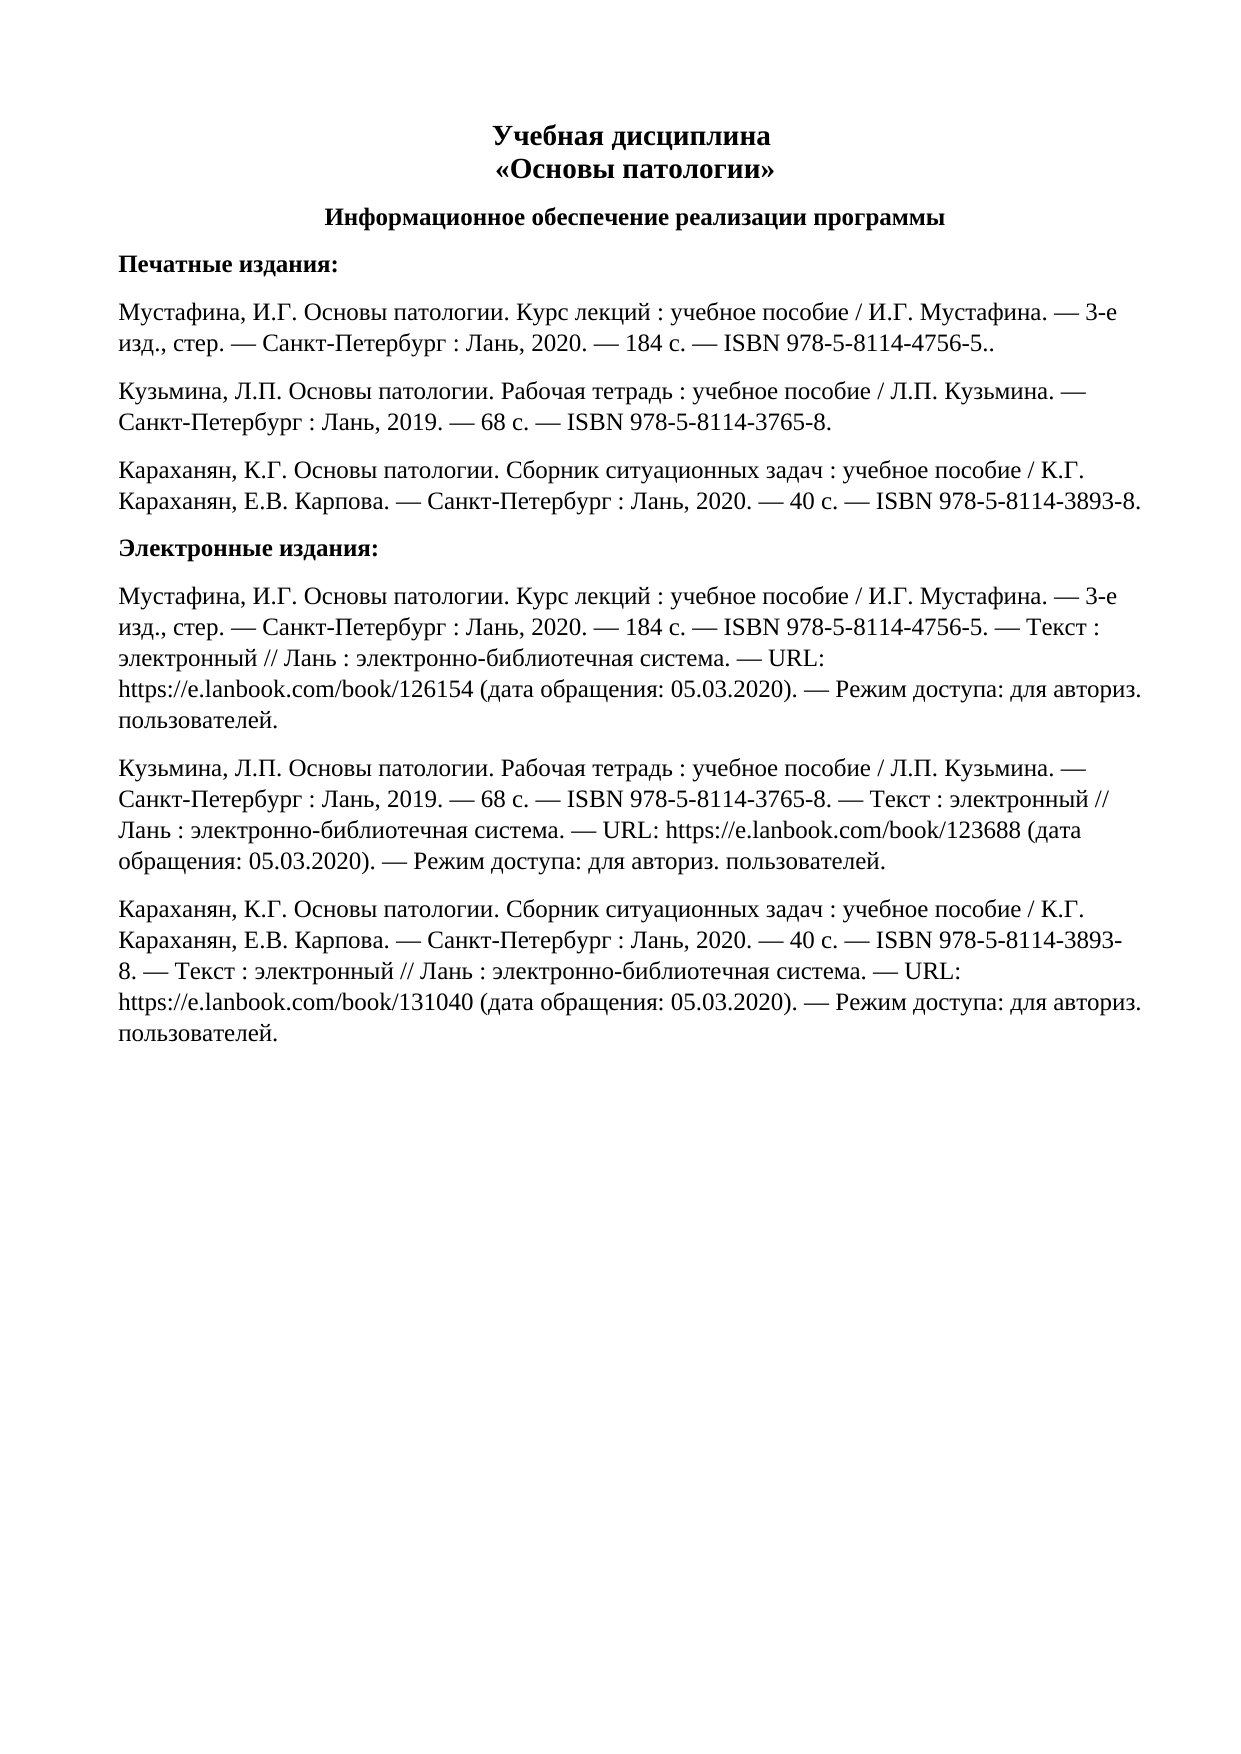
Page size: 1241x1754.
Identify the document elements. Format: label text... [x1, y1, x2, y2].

text Информационное обеспечение реализации программы [118, 202, 1152, 231]
text Мустафина, И.Г. Основы патологии. Курс лекций : учебное пособие / И.Г. Мустафина. — 3-е изд., стер. — Санкт-Петербург : Лань, 2020. — 184 с. — ISBN 978-5-8114-4756-5.. [118, 297, 1152, 357]
text Мустафина, И.Г. Основы патологии. Курс лекций : учебное пособие / И.Г. Мустафина. — 3-е изд., стер. — Санкт-Петербург : Лань, 2020. — 184 с. — ISBN 978-5-8114-4756-5. — Текст : электронный // Лань : электронно-библиотечная система. — URL: https://e.lanbook.com/book/126154 (дата обращения: 05.03.2020). — Режим доступа: для авториз. пользователей. [118, 581, 1152, 734]
text Учебная дисциплина «Основы патологии» [118, 118, 1152, 185]
text Кузьмина, Л.П. Основы патологии. Рабочая тетрадь : учебное пособие / Л.П. Кузьмина. — Санкт-Петербург : Лань, 2019. — 68 с. — ISBN 978-5-8114-3765-8. — Текст : электронный // Лань : электронно-библиотечная система. — URL: https://e.lanbook.com/book/123688 (дата обращения: 05.03.2020). — Режим доступа: для авториз. пользователей. [118, 753, 1152, 875]
text Печатные издания: [118, 249, 1152, 278]
text Караханян, К.Г. Основы патологии. Сборник ситуационных задач : учебное пособие / К.Г. Караханян, Е.В. Карпова. — Санкт-Петербург : Лань, 2020. — 40 с. — ISBN 978-5-8114-3893-8. [118, 455, 1152, 514]
text Караханян, К.Г. Основы патологии. Сборник ситуационных задач : учебное пособие / К.Г. Караханян, Е.В. Карпова. — Санкт-Петербург : Лань, 2020. — 40 с. — ISBN 978-5-8114-3893-8. — Текст : электронный // Лань : электронно-библиотечная система. — URL: https://e.lanbook.com/book/131040 (дата обращения: 05.03.2020). — Режим доступа: для авториз. пользователей. [118, 894, 1152, 1047]
text Кузьмина, Л.П. Основы патологии. Рабочая тетрадь : учебное пособие / Л.П. Кузьмина. — Санкт-Петербург : Лань, 2019. — 68 с. — ISBN 978-5-8114-3765-8. [118, 376, 1152, 436]
text Электронные издания: [118, 533, 1152, 562]
